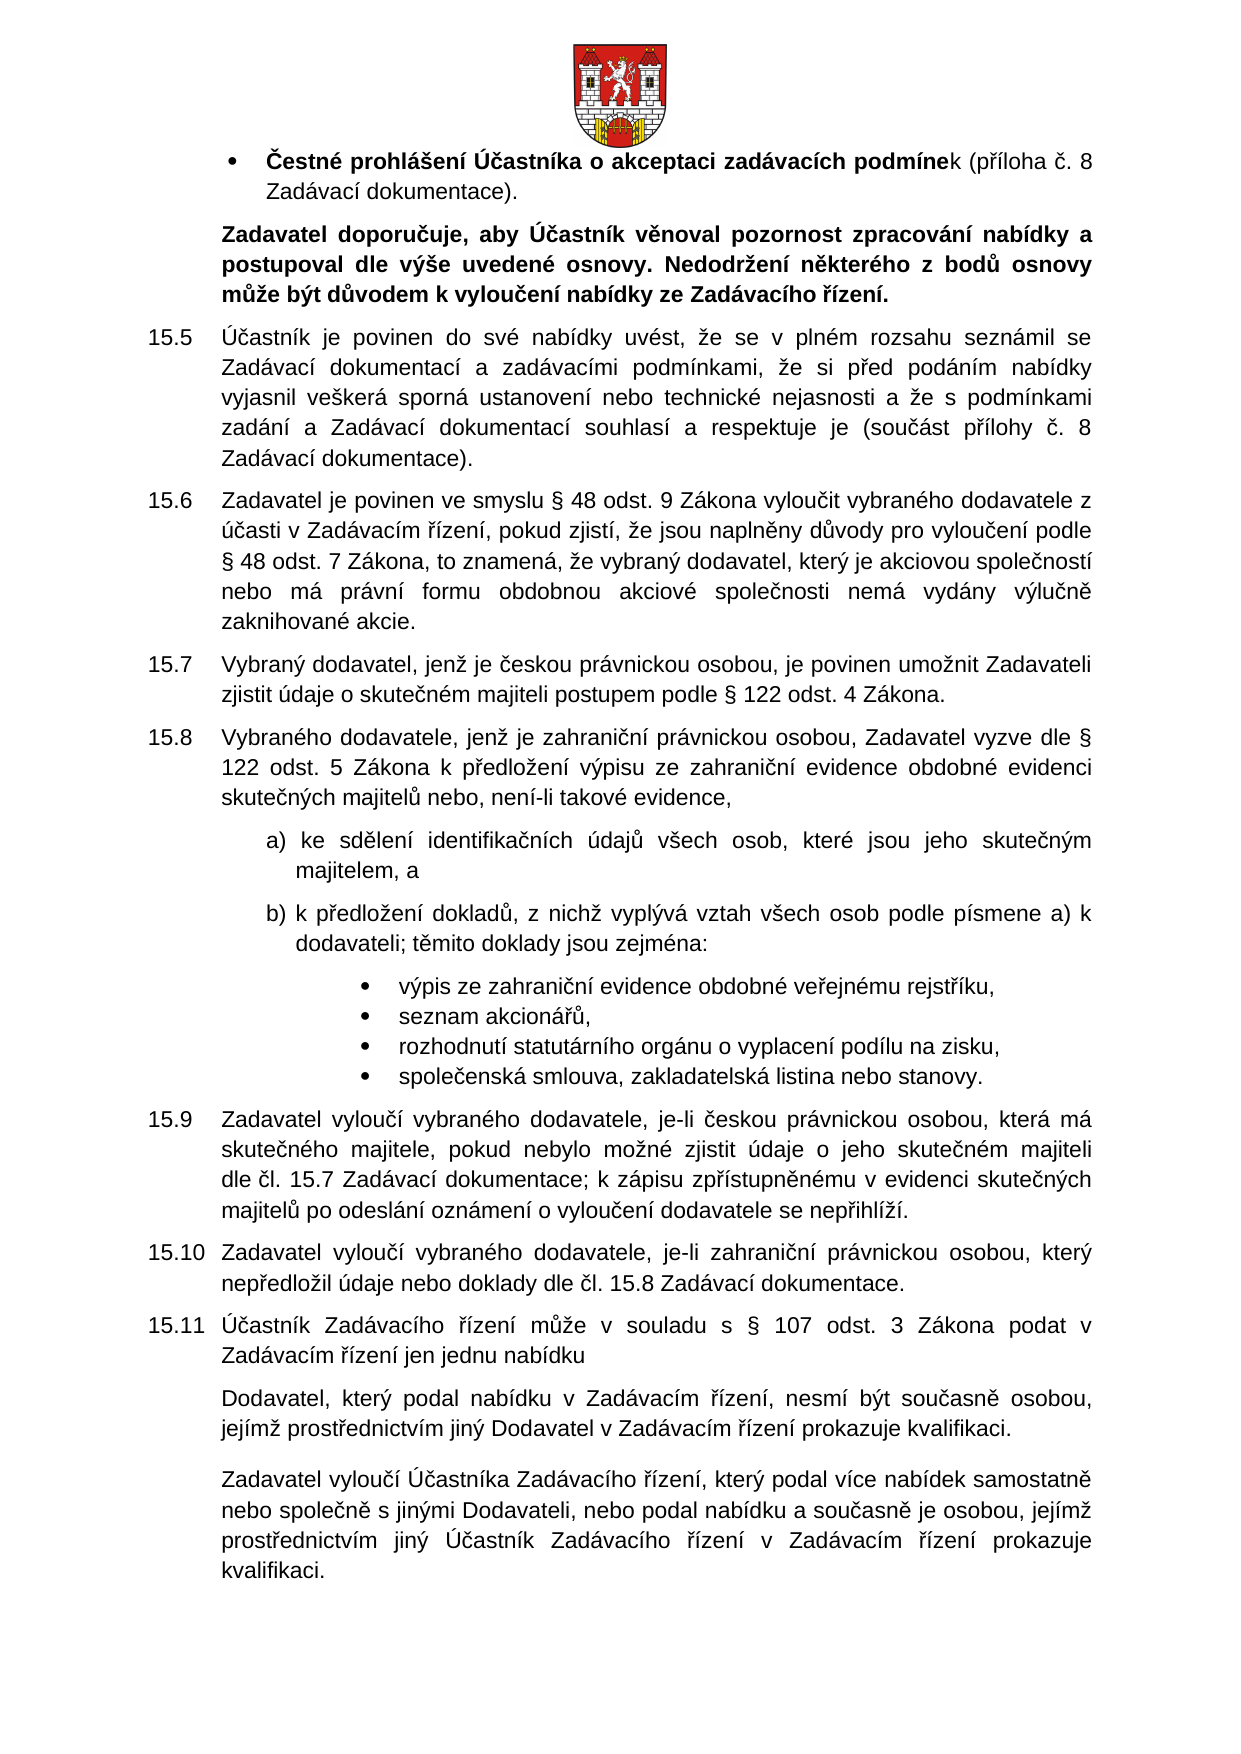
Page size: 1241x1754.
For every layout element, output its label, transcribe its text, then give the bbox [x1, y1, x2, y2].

text Dodavatel, který podal nabídku v Zadávacím řízení, nesmí být současně osobou, jejímž prostřednictvím jiný Dodavatel v Zadávacím řízení prokazuje kvalifikaci. [221, 1385, 1093, 1442]
list společenská smlouva, zakladatelská listina nebo stanovy. [361, 1063, 1093, 1089]
text 15.5 Účastník je povinen do své nabídky uvést, že se v plném rozsahu seznámil se Zadávací dokumentací a zadávacími podmínkami, že si před podáním nabídky vyjasnil veškerá sporná ustanovení nebo technické nejasnosti a že s podmínkami zadání a Zadávací dokumentací souhlasí a respektuje je (součást přílohy č. 8 Zadávací dokumentace). [148, 324, 1093, 471]
picture [573, 44, 667, 148]
list rozhodnutí statutárního orgánu o vyplacení podílu na zisku, [361, 1033, 1093, 1059]
text 15.8 Vybraného dodavatele, jenž je zahraniční právnickou osobou, Zadavatel vyzve dle § 122 odst. 5 Zákona k předložení výpisu ze zahraniční evidence obdobné evidenci skutečných majitelů nebo, není-li takové evidence, [148, 724, 1093, 810]
list výpis ze zahraniční evidence obdobné veřejnému rejstříku, [361, 973, 1093, 999]
text Zadavatel doporučuje, aby Účastník věnoval pozornost zpracování nabídky a postupoval dle výše uvedené osnovy. Nedodržení některého z bodů osnovy může být důvodem k vyloučení nabídky ze Zadávacího řízení. [221, 221, 1093, 307]
text a) ke sdělení identifikačních údajů všech osob, které jsou jeho skutečným majitelem, a [266, 827, 1093, 883]
list Čestné prohlášení Účastníka o akceptaci zadávacích podmínek (příloha č. 8 Zadávací dokumentace). [228, 148, 1093, 204]
text 15.10 Zadavatel vyloučí vybraného dodavatele, je-li zahraniční právnickou osobou, který nepředložil údaje nebo doklady dle čl. 15.8 Zadávací dokumentace. [148, 1239, 1093, 1296]
list seznam akcionářů, [361, 1003, 1093, 1029]
text Zadavatel vyloučí Účastníka Zadávacího řízení, který podal více nabídek samostatně nebo společně s jinými Dodavateli, nebo podal nabídku a současně je osobou, jejímž prostřednictvím jiný Účastník Zadávacího řízení v Zadávacím řízení prokazuje kvalifikaci. [221, 1466, 1093, 1583]
text 15.7 Vybraný dodavatel, jenž je českou právnickou osobou, je povinen umožnit Zadavateli zjistit údaje o skutečném majiteli postupem podle § 122 odst. 4 Zákona. [148, 651, 1093, 707]
text 15.6 Zadavatel je povinen ve smyslu § 48 odst. 9 Zákona vyloučit vybraného dodavatele z účasti v Zadávacím řízení, pokud zjistí, že jsou naplněny důvody pro vyloučení podle § 48 odst. 7 Zákona, to znamená, že vybraný dodavatel, který je akciovou společností nebo má právní formu obdobnou akciové společnosti nemá vydány výlučně zaknihované akcie. [148, 487, 1093, 634]
text 15.11 Účastník Zadávacího řízení může v souladu s § 107 odst. 3 Zákona podat v Zadávacím řízení jen jednu nabídku [148, 1312, 1093, 1369]
text b) k předložení dokladů, z nichž vyplývá vztah všech osob podle písmene a) k dodavateli; těmito doklady jsou zejména: [266, 900, 1093, 956]
text 15.9 Zadavatel vyloučí vybraného dodavatele, je-li českou právnickou osobou, která má skutečného majitele, pokud nebylo možné zjistit údaje o jeho skutečném majiteli dle čl. 15.7 Zadávací dokumentace; k zápisu zpřístupněnému v evidenci skutečných majitelů po odeslání oznámení o vyloučení dodavatele se nepřihlíží. [148, 1106, 1093, 1223]
